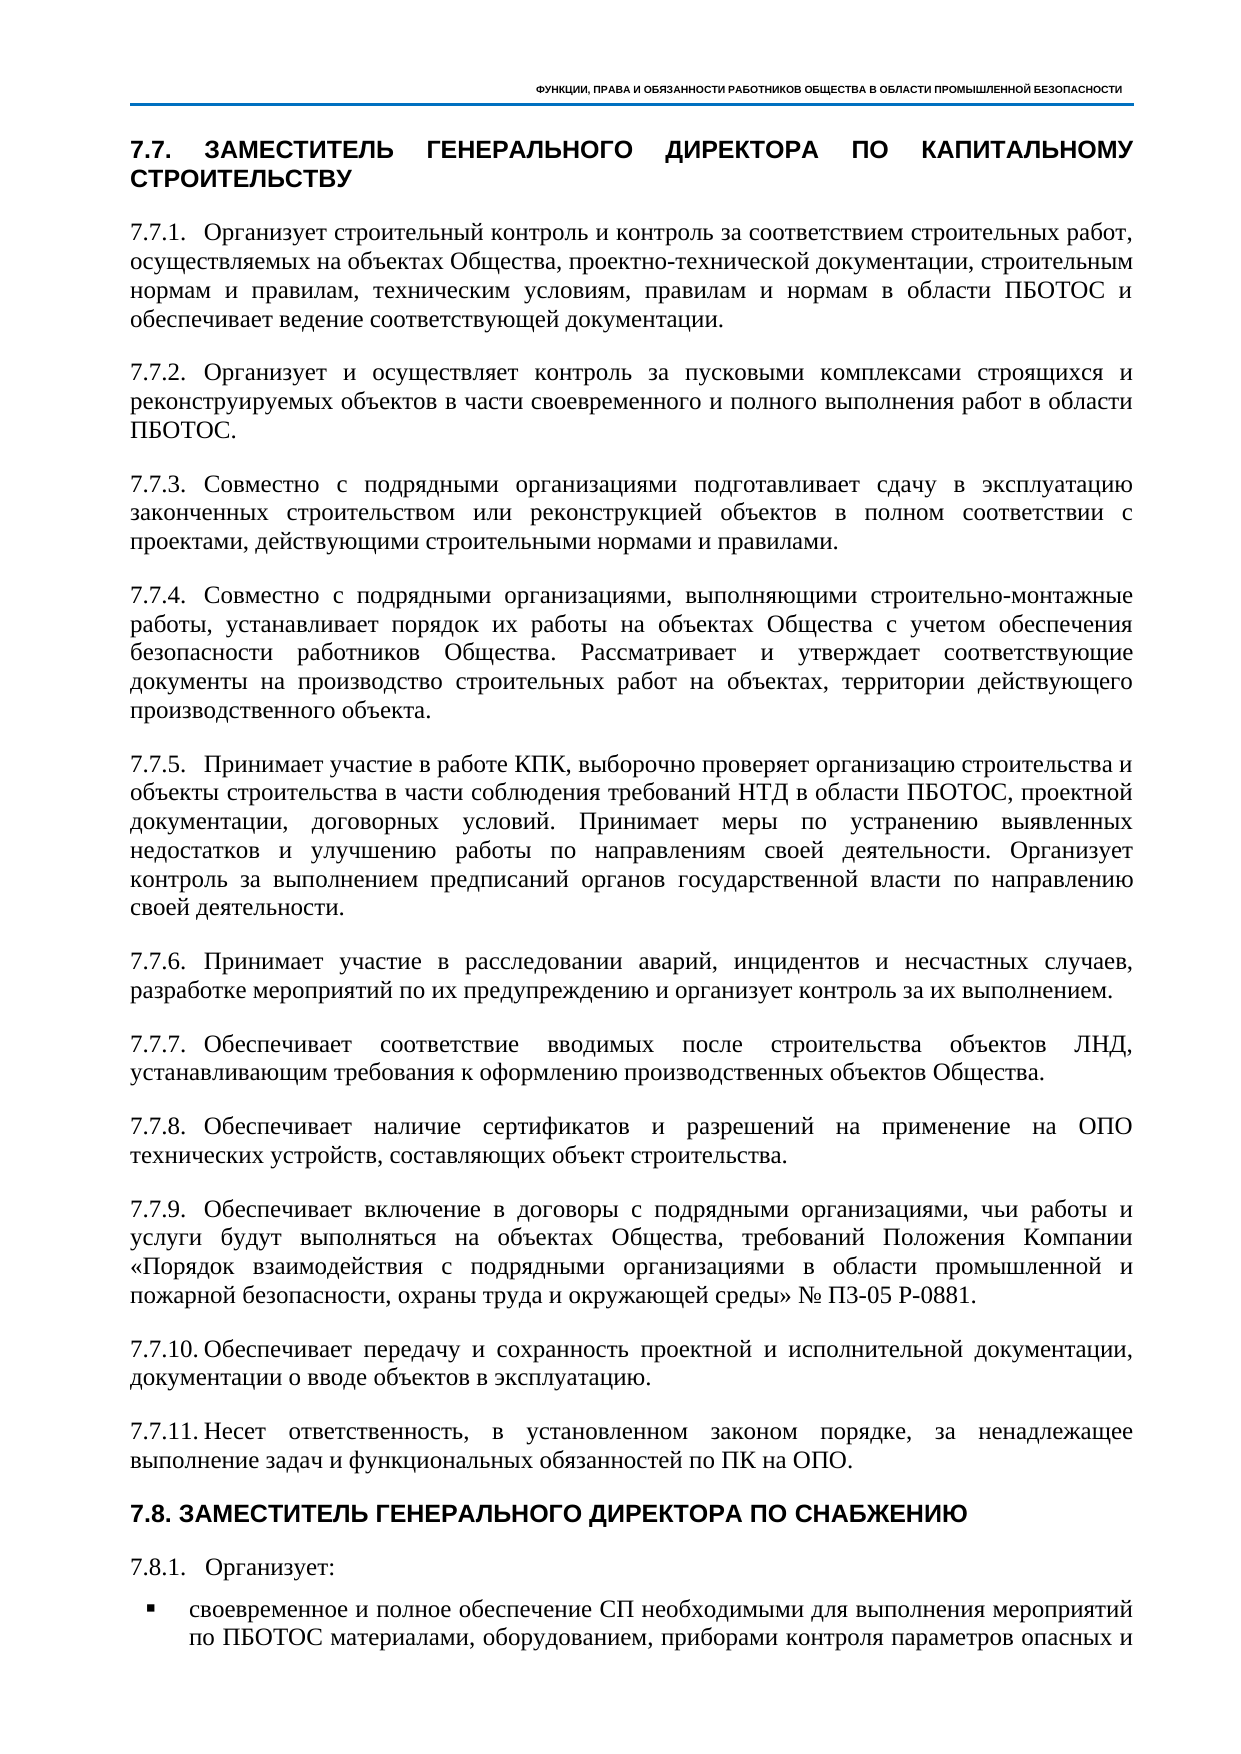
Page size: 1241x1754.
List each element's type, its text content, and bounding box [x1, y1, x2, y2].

text 7.8. ЗАМЕСТИТЕЛЬ ГЕНЕРАЛЬНОГО ДИРЕКТОРА ПО СНАБЖЕНИЮ [130, 1499, 1134, 1527]
list Обеспечивает наличие сертификатов и разрешений на применение на ОПО технических устройств, составляющих объект строительства. [130, 1111, 1134, 1169]
list Организует строительный контроль и контроль за соответствием строительных работ, осуществляемых на объектах Общества, проектно-технической документации, строительным нормам и правилам, техническим условиям, правилам и нормам в области ПБОТОС и обеспечивает ведение соответствующей документации. [130, 217, 1134, 332]
list Совместно с подрядными организациями подготавливает сдачу в эксплуатацию законченных строительством или реконструкцией объектов в полном соответствии с проектами, действующими строительными нормами и правилами. [130, 469, 1134, 555]
list Совместно с подрядными организациями, выполняющими строительно-монтажные работы, устанавливает порядок их работы на объектах Общества с учетом обеспечения безопасности работников Общества. Рассматривает и утверждает соответствующие документы на производство строительных работ на объектах, территории действующего производственного объекта. [130, 580, 1134, 724]
list Организует: [130, 1552, 1134, 1581]
list Принимает участие в работе КПК, выборочно проверяет организацию строительства и объекты строительства в части соблюдения требований НТД в области ПБОТОС, проектной документации, договорных условий. Принимает меры по устранению выявленных недостатков и улучшению работы по направлениям своей деятельности. Организует контроль за выполнением предписаний органов государственной власти по направлению своей деятельности. [130, 749, 1134, 921]
list Обеспечивает передачу и сохранность проектной и исполнительной документации, документации о вводе объектов в эксплуатацию. [130, 1334, 1134, 1391]
list Несет ответственность, в установленном законом порядке, за ненадлежащее выполнение задач и функциональных обязанностей по ПК на ОПО. [130, 1416, 1134, 1474]
list Обеспечивает включение в договоры с подрядными организациями, чьи работы и услуги будут выполняться на объектах Общества, требований Положения Компании «Порядок взаимодействия с подрядными организациями в области промышленной и пожарной безопасности, охраны труда и окружающей среды» № П3-05 Р-0881. [130, 1194, 1134, 1309]
list Организует и осуществляет контроль за пусковыми комплексами строящихся и реконструируемых объектов в части своевременного и полного выполнения работ в области ПБОТОС. [130, 357, 1134, 444]
list Обеспечивает соответствие вводимых после строительства объектов ЛНД, устанавливающим требования к оформлению производственных объектов Общества. [130, 1029, 1134, 1086]
text 7.7. ЗАМЕСТИТЕЛЬ ГЕНЕРАЛЬНОГО ДИРЕКТОРА ПО КАПИТАЛЬНОМУ СТРОИТЕЛЬСТВУ [130, 135, 1134, 192]
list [145, 1594, 1134, 1651]
list Принимает участие в расследовании аварий, инцидентов и несчастных случаев, разработке мероприятий по их предупреждению и организует контроль за их выполнением. [130, 946, 1134, 1004]
